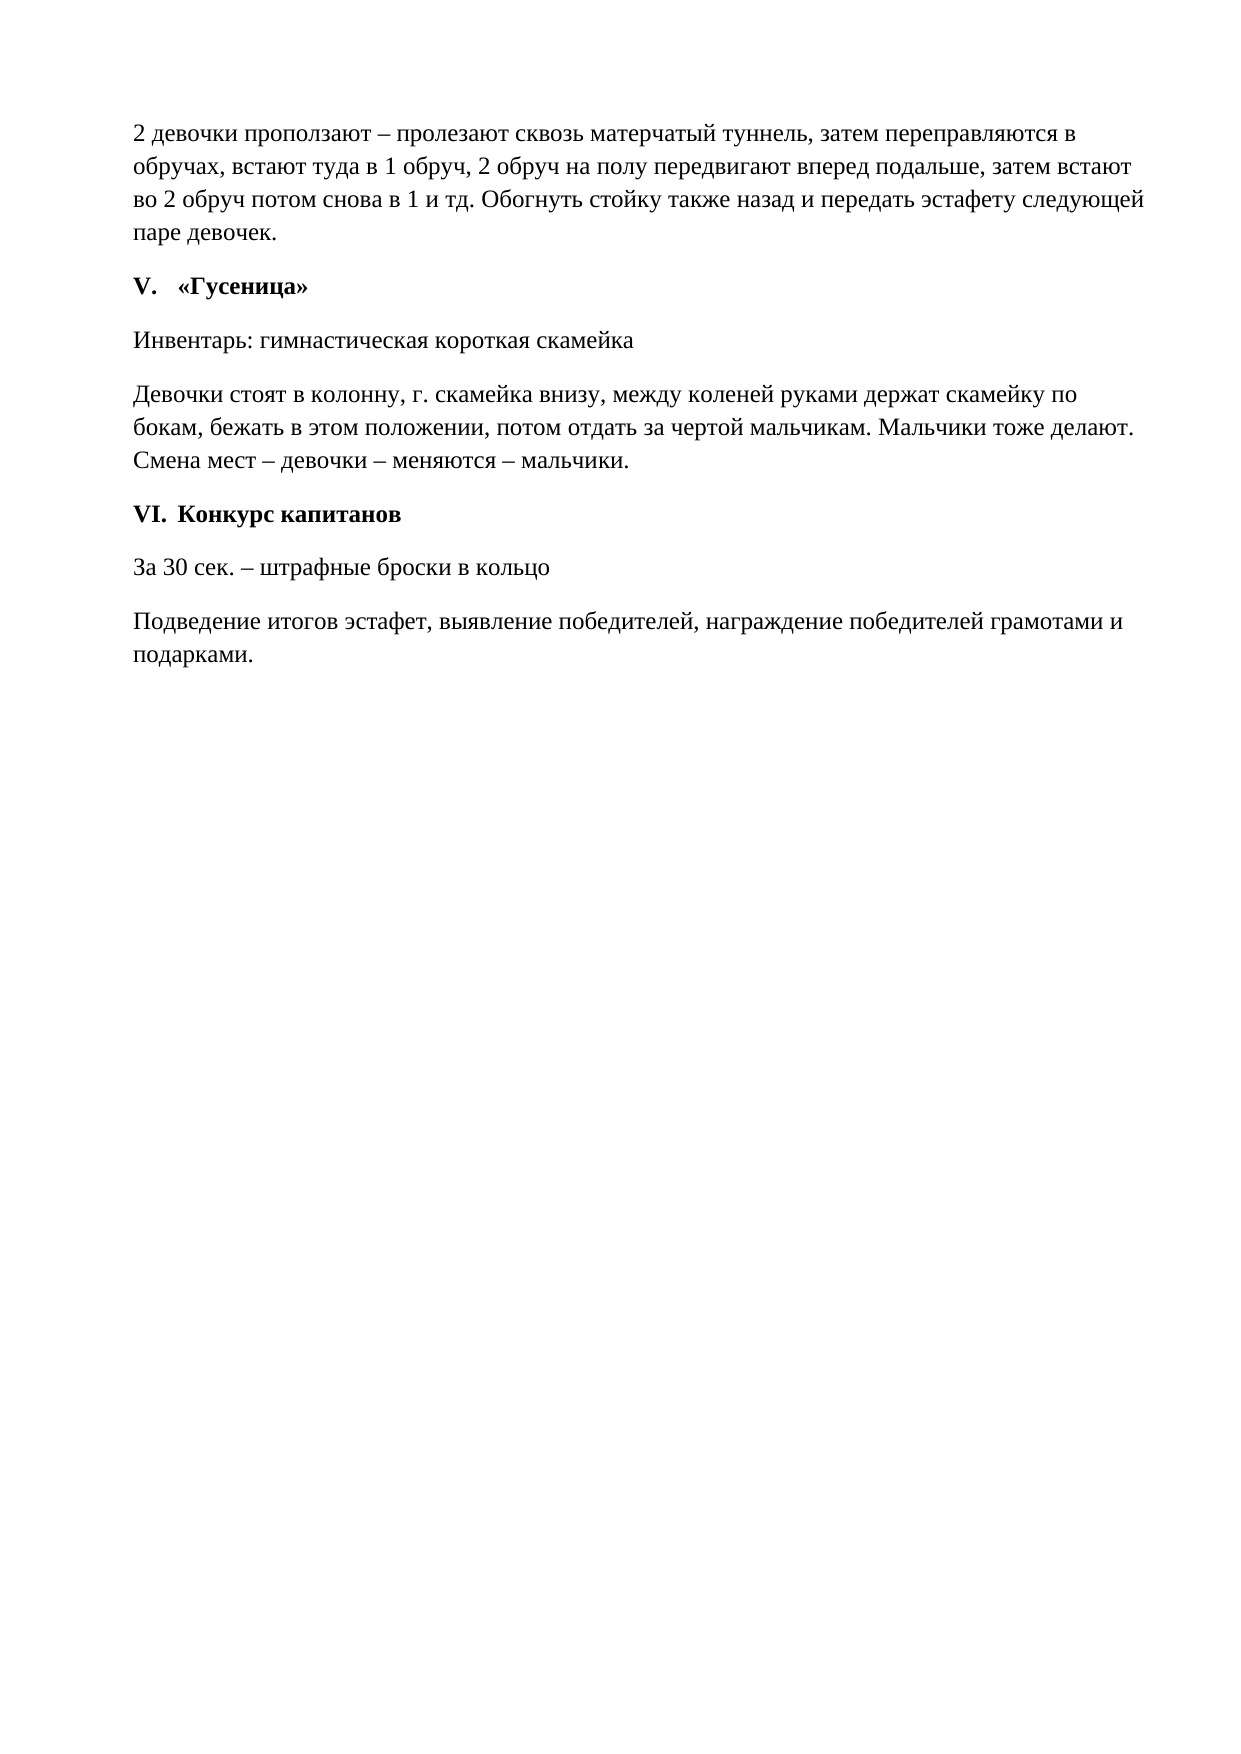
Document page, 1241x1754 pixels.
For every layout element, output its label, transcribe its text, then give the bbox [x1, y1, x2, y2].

text 2 девочки проползают – пролезают сквозь матерчатый туннель, затем переправляются в обручах, встают туда в 1 обруч, 2 обруч на полу передвигают вперед подальше, затем встают во 2 обруч потом снова в 1 и тд. Обогнуть стойку также назад и передать эстафету следующей паре девочек. [133, 118, 1152, 246]
text Девочки стоят в колонну, г. скамейка внизу, между коленей руками держат скамейку по бокам, бежать в этом положении, потом отдать за чертой мальчикам. Мальчики тоже делают. Смена мест – девочки – меняются – мальчики. [133, 379, 1152, 473]
text Подведение итогов эстафет, выявление победителей, награждение победителей грамотами и подарками. [133, 606, 1152, 668]
list «Гусеница» [133, 271, 1152, 300]
list Конкурс капитанов [133, 499, 1152, 527]
text Инвентарь: гимнастическая короткая скамейка [133, 325, 1152, 354]
text За 30 сек. – штрафные броски в кольцо [133, 552, 1152, 581]
